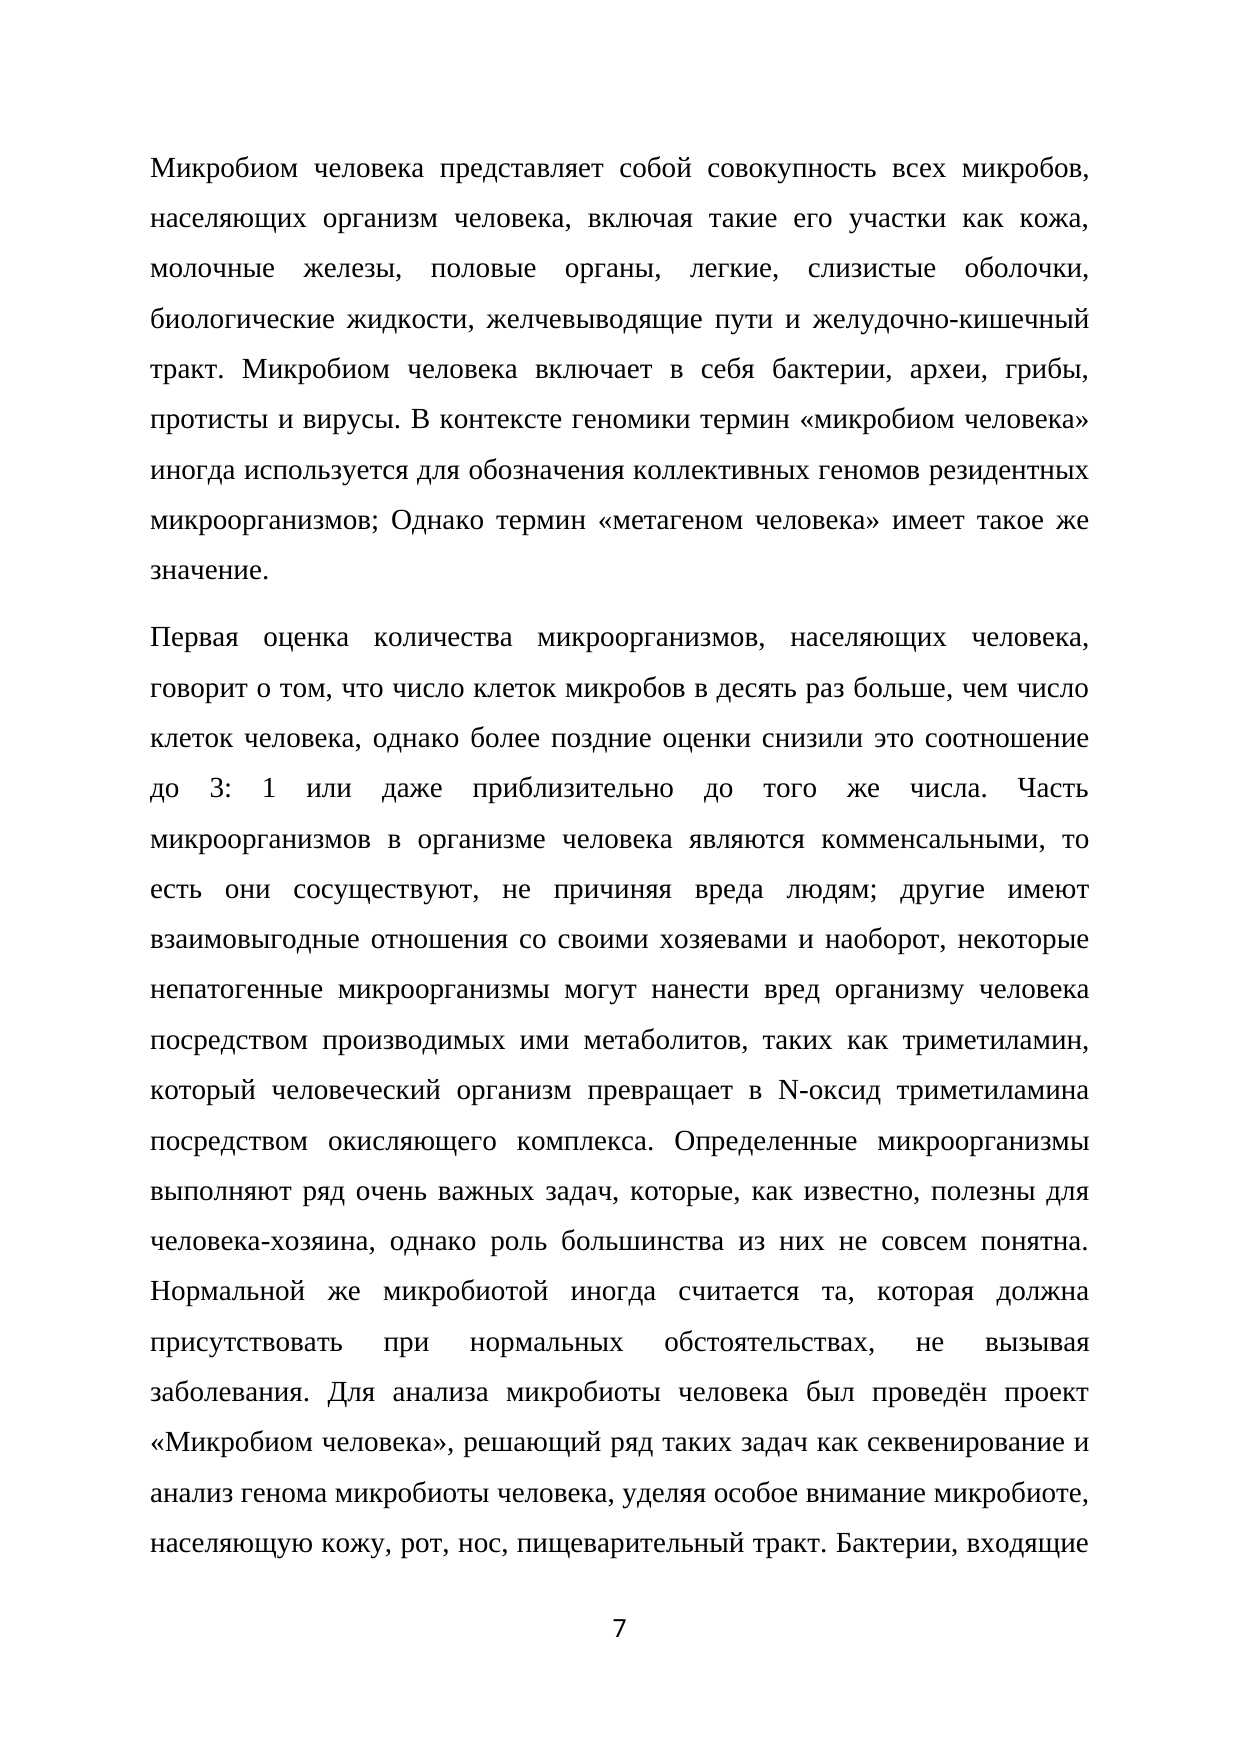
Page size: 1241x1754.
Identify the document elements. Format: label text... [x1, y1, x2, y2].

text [150, 619, 1090, 1559]
text Микробиом человека представляет собой совокупность всех микробов, населяющих организм человека, включая такие его участки как кожа, молочные железы, половые органы, легкие, слизистые оболочки, биологические жидкости, желчевыводящие пути и желудочно-кишечный тракт. Микробиом человека включает в себя бактерии, археи, грибы, протисты и вирусы. В контексте геномики термин «микробиом человека» иногда используется для обозначения коллективных геномов резидентных микроорганизмов; Однако термин «метагеном человека» имеет такое же значение. [150, 150, 1090, 586]
